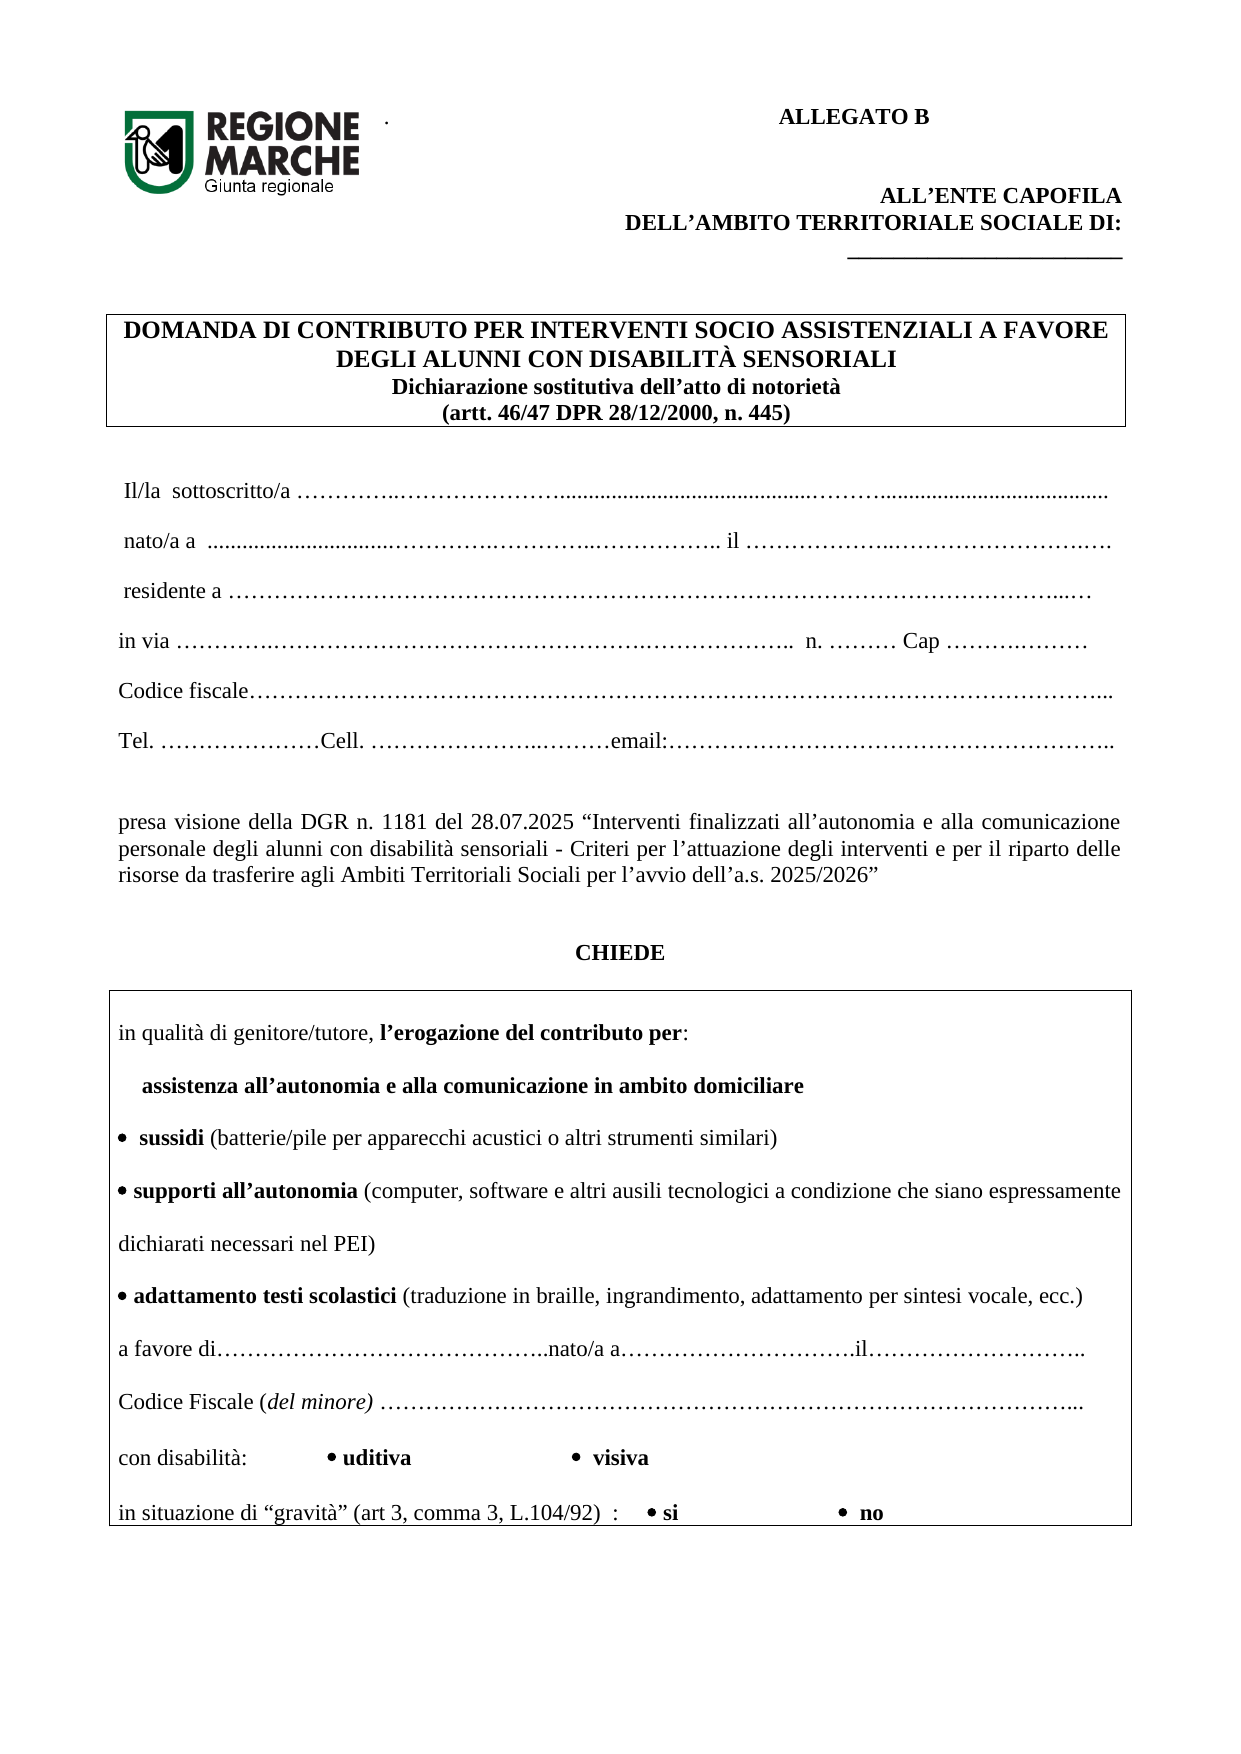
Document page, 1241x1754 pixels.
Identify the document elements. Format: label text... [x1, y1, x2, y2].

text CHIEDE [118, 938, 1122, 965]
text  assistenza all’autonomia e alla comunicazione in ambito domiciliare [118, 1072, 1122, 1098]
picture [123, 108, 365, 196]
text Codice Fiscale (del minore) ………………………………………………………………………………... [110, 1385, 1131, 1414]
text supporti all’autonomia (computer, software e altri ausili tecnologici a condizione che siano espressamente dichiarati necessari nel PEI) [110, 1174, 1131, 1256]
text in qualità di genitore/tutore, l’erogazione del contributo per: [118, 1019, 1122, 1045]
text Tel. …………………Cell. …………………..………email:………………………………………………….. [118, 732, 1122, 753]
text adattamento testi scolastici (traduzione in braille, ingrandimento, adattamento per sintesi vocale, ecc.) [110, 1279, 1131, 1309]
text a favore di……………………………………..nato/a a………………………….il……………………….. [110, 1332, 1131, 1362]
text Il/la sottoscritto/a …………..…………………............................................………........................................ [118, 482, 1122, 503]
text Codice fiscale…………………………………………………………………………………………………... [118, 682, 1122, 703]
text con disabilità: uditiva visiva [110, 1440, 1131, 1470]
text sussidi (batterie/pile per apparecchi acustici o altri strumenti similari) [110, 1121, 1131, 1151]
text DELL’AMBITO TERRITORIALE SOCIALE DI: [118, 209, 1122, 235]
text nato/a a ………….…………..…………….. il ………………..…………………….…. [118, 532, 1122, 553]
text in situazione di “gravità” (art 3, comma 3, L.104/92) : si no [110, 1496, 1131, 1525]
table_header DOMANDA DI CONTRIBUTO PER INTERVENTI SOCIO ASSISTENZIALI A FAVORE DEGLI ALUNNI CON DISABILITÀ SENSORIALI Dichiarazione sostitutiva dell’atto di notorietà (artt. 46/47 DPR 28/12/2000, n. 445) [107, 315, 1125, 426]
text residente a ………………………………………………………………………………………………...… [118, 582, 1122, 603]
text presa visione della DGR n. 1181 del 28.07.2025 “Interventi finalizzati all’autonomia e alla comunicazione personale degli alunni con disabilità sensoriali - Criteri per l’attuazione degli interventi e per il riparto delle risorse da trasferire agli Ambiti Territoriali Sociali per l’avvio dell’a.s. 2025/2026” [118, 808, 1122, 887]
text ALL’ENTE CAPOFILA [118, 182, 1122, 209]
text ________________________ [118, 235, 1122, 262]
text in via ………….………………………………………….……………….. n. ……… Cap ……….……… [118, 632, 1122, 653]
text ALLEGATO B [118, 103, 1122, 130]
